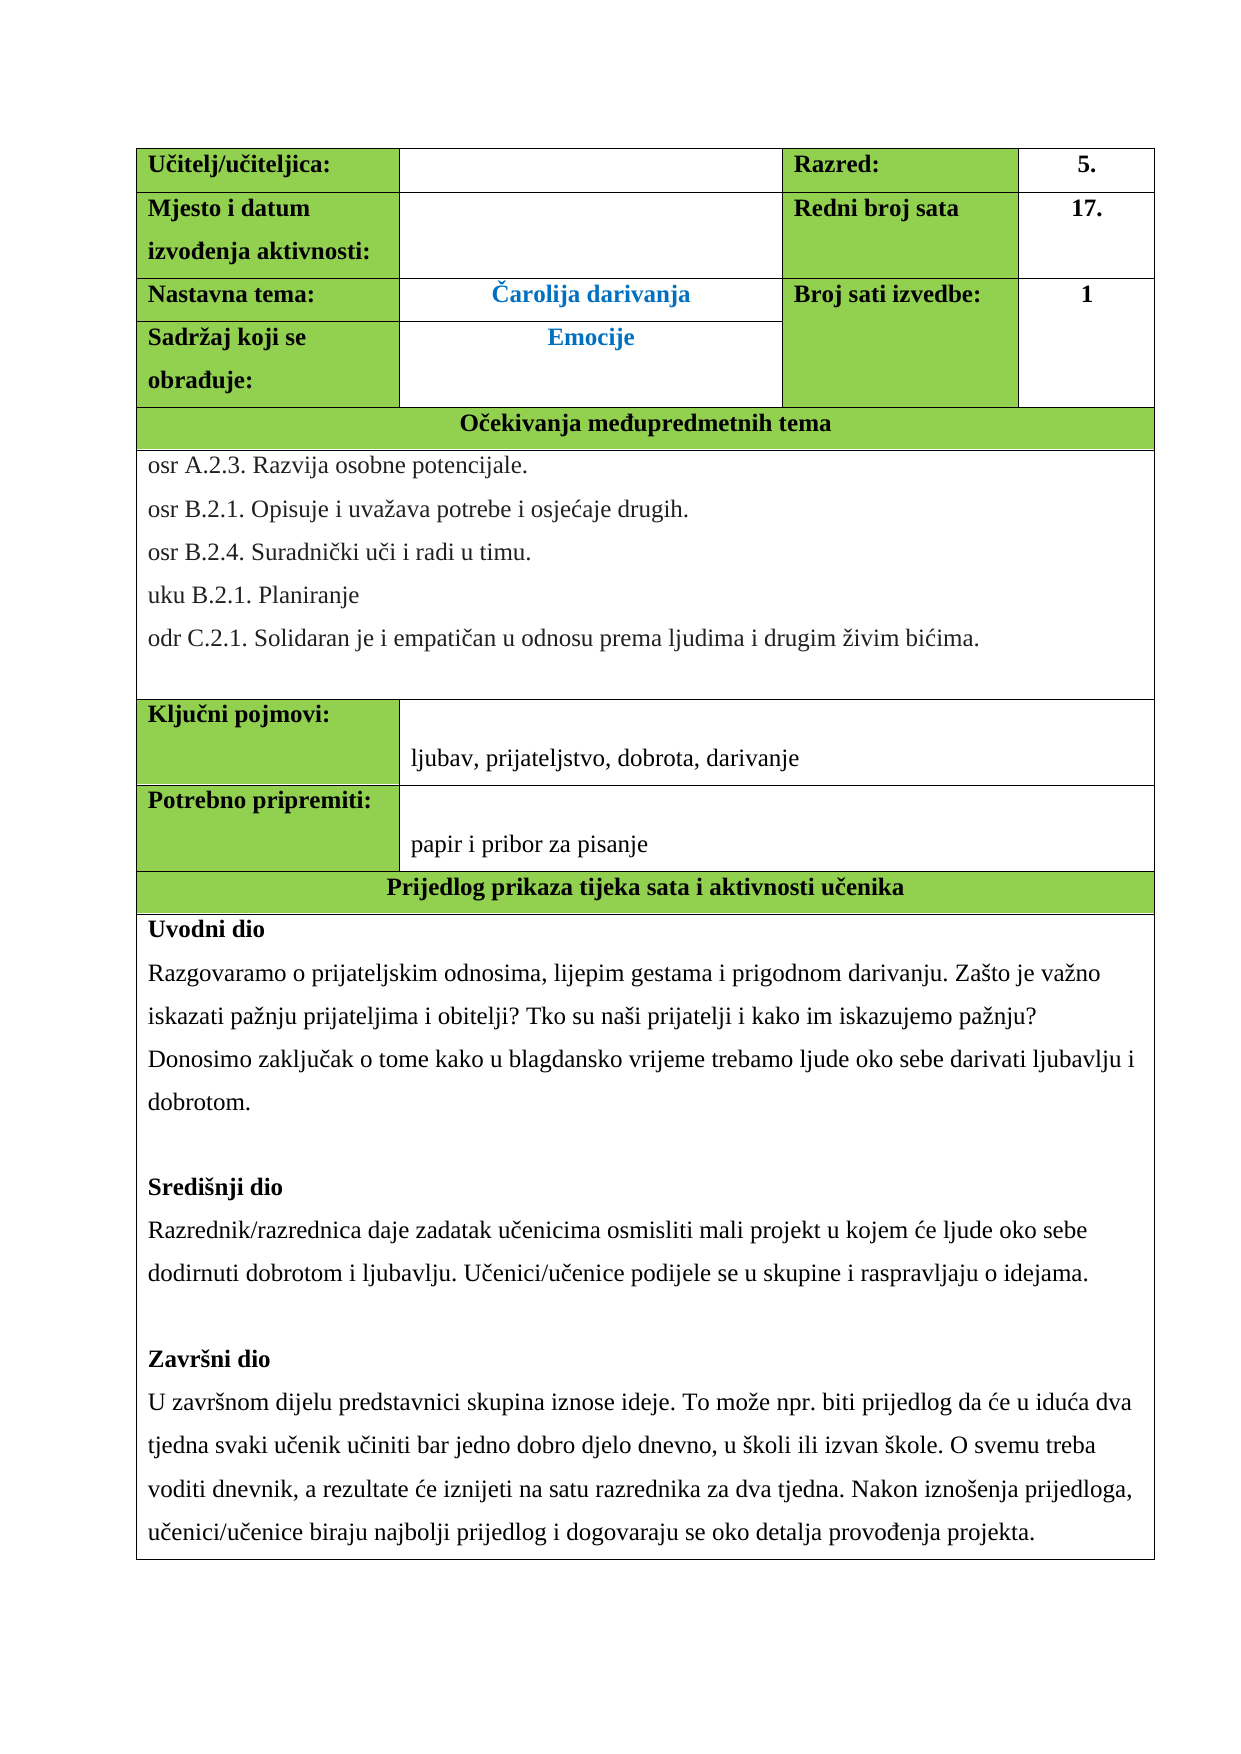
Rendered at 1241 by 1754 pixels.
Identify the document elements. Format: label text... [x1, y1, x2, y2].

table_cell Emocije [400, 322, 782, 407]
table_cell papir i pribor za pisanje [400, 786, 1154, 871]
table_cell Uvodni dio Razgovaramo o prijateljskim odnosima, lijepim gestama i prigodnom darivanju. Zašto je važno iskazati pažnju prijateljima i obitelji? Tko su naši prijatelji i kako im iskazujemo pažnju? Donosimo zaključak o tome kako u blagdansko vrijeme trebamo ljude oko sebe darivati ljubavlju i dobrotom. Središnji dio Razrednik/razrednica daje zadatak učenicima osmisliti mali projekt u kojem će ljude oko sebe dodirnuti dobrotom i ljubavlju. Učenici/učenice podijele se u skupine i raspravljaju o idejama. Završni dio U završnom dijelu predstavnici skupina iznose ideje. To može npr. biti prijedlog da će u iduća dva tjedna svaki učenik učiniti bar jedno dobro djelo dnevno, u školi ili izvan škole. O svemu treba voditi dnevnik, a rezultate će iznijeti na satu razrednika za dva tjedna. Nakon iznošenja prijedloga, učenici/učenice biraju najbolji prijedlog i dogovaraju se oko detalja provođenja projekta. [137, 915, 1154, 1559]
table_cell Očekivanja međupredmetnih tema [137, 408, 1154, 449]
table_cell Sadržaj koji se obrađuje: [137, 322, 399, 407]
table_cell osr A.2.3. Razvija osobne potencijale. osr B.2.1. Opisuje i uvažava potrebe i osjećaje drugih. osr B.2.4. Suradnički uči i radi u timu. uku B.2.1. Planiranje odr C.2.1. Solidaran je i empatičan u odnosu prema ljudima i drugim živim bićima. [137, 451, 1154, 698]
table_header 5. [1019, 149, 1154, 192]
table_cell [400, 193, 782, 278]
table_cell Broj sati izvedbe: [783, 279, 1018, 407]
table_cell 17. [1019, 193, 1154, 278]
table_header [400, 149, 782, 192]
table_header Razred: [783, 149, 1018, 192]
table_cell Prijedlog prikaza tijeka sata i aktivnosti učenika [137, 872, 1154, 913]
table_cell Nastavna tema: [137, 279, 399, 321]
table_cell ljubav, prijateljstvo, dobrota, darivanje [400, 700, 1154, 784]
table_cell Potrebno pripremiti: [137, 786, 399, 871]
table_cell Ključni pojmovi: [137, 700, 399, 784]
table_header Učitelj/učiteljica: [137, 149, 399, 192]
table_cell 1 [1019, 279, 1154, 407]
table_cell Redni broj sata [783, 193, 1018, 278]
table_cell Mjesto i datum izvođenja aktivnosti: [137, 193, 399, 278]
table_cell Čarolija darivanja [400, 279, 782, 321]
